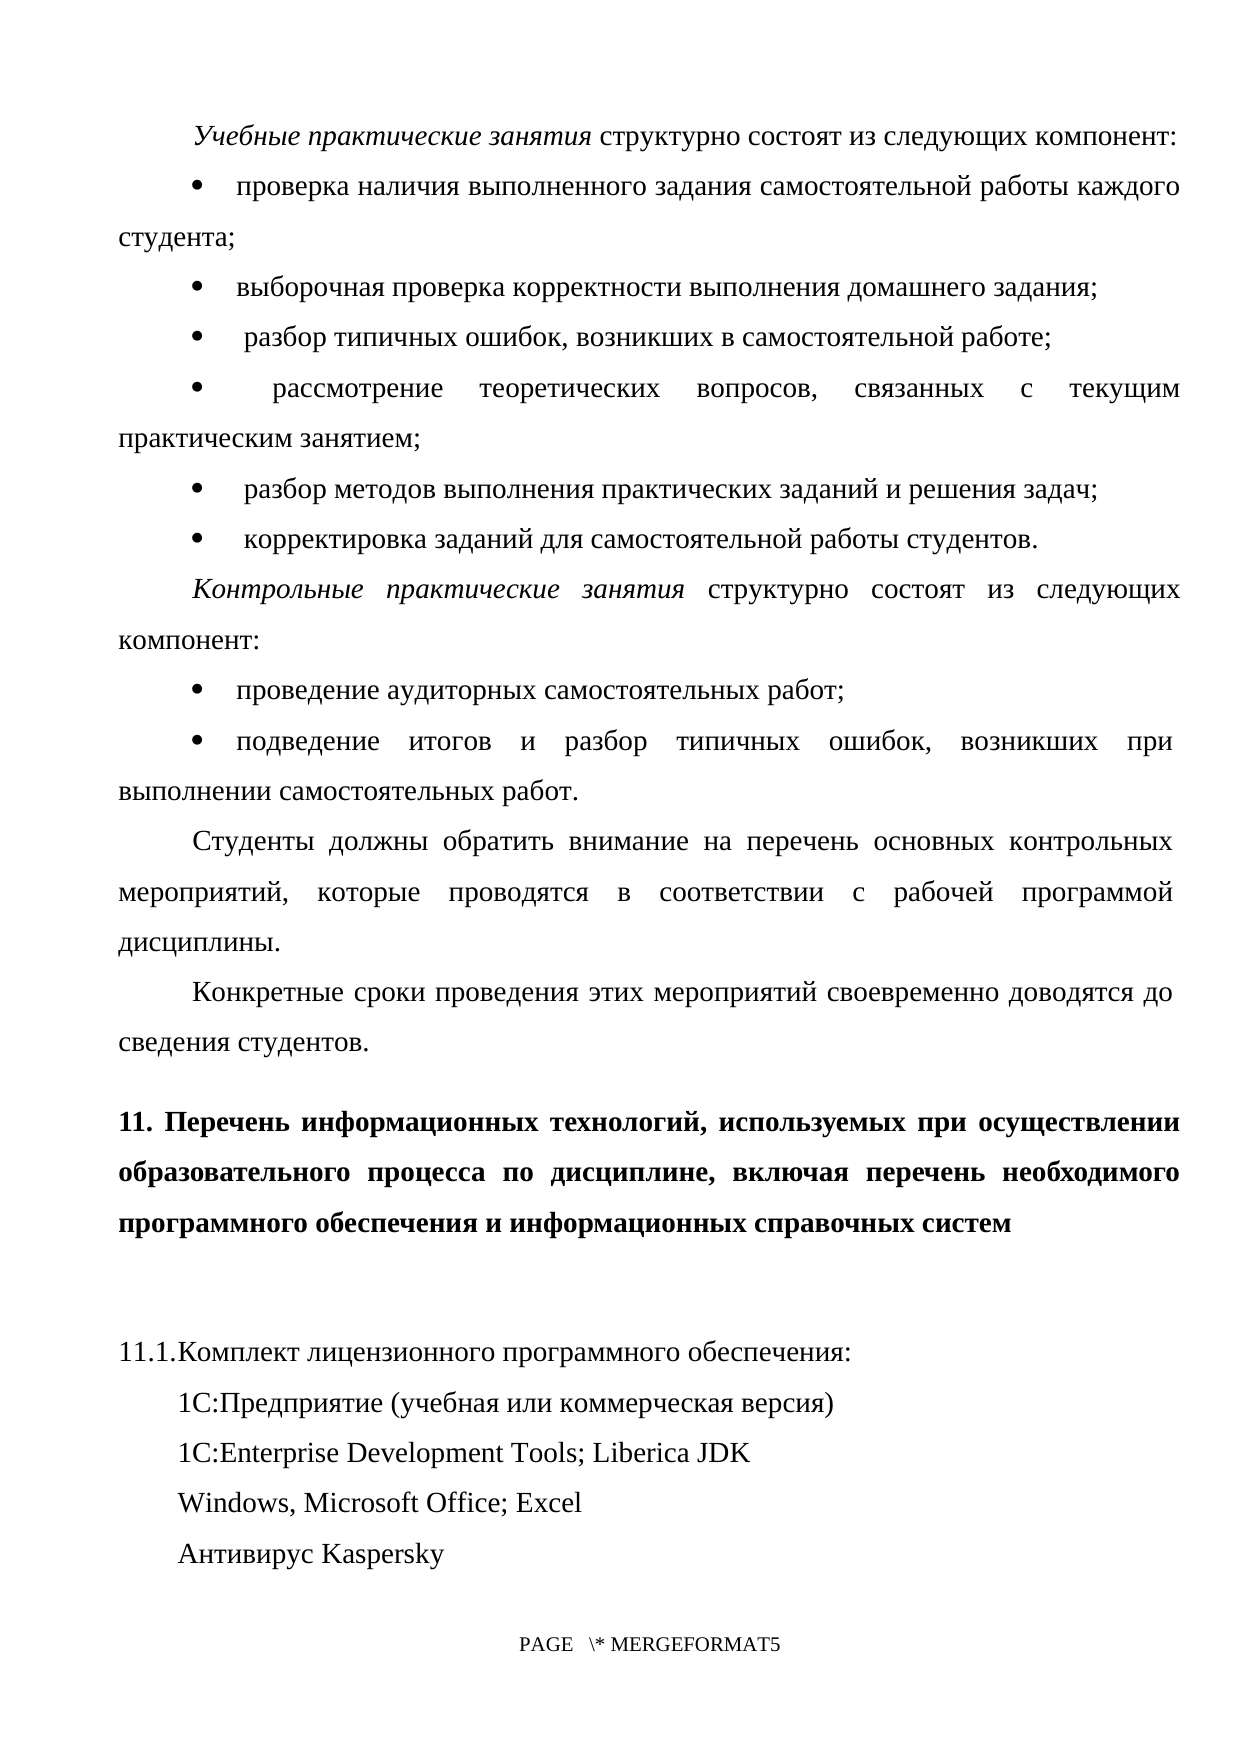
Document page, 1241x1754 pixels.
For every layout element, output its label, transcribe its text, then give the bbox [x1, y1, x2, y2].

list проведение аудиторных самостоятельных работ; [118, 672, 1174, 706]
text Windows, Microsoft Office; Excel [177, 1485, 1181, 1519]
list проверка наличия выполненного задания самостоятельной работы каждого студента; [118, 168, 1181, 252]
subtitle 11. Перечень информационных технологий, используемых при осуществлении образовательного процесса по дисциплине, включая перечень необходимого программного обеспечения и информационных справочных систем [118, 1104, 1181, 1238]
text Конкретные сроки проведения этих мероприятий своевременно доводятся до сведения студентов. [118, 974, 1174, 1058]
text Студенты должны обратить внимание на перечень основных контрольных мероприятий, которые проводятся в соответствии с рабочей программой дисциплины. [118, 823, 1174, 957]
text Антивирус Kaspersky [177, 1536, 1181, 1569]
text Учебные практические занятия структурно состоят из следующих компонент: [118, 118, 1181, 152]
text 1С:Предприятие (учебная или коммерческая версия) [118, 1385, 1181, 1418]
list рассмотрение теоретических вопросов, связанных с текущим практическим занятием; [118, 370, 1181, 454]
list разбор методов выполнения практических заданий и решения задач; [118, 471, 1181, 504]
list разбор типичных ошибок, возникших в самостоятельной работе; [118, 319, 1181, 353]
text 1С:Enterprise Development Tools; Liberica JDK [118, 1435, 1181, 1469]
text 11.1. Комплект лицензионного программного обеспечения: [118, 1334, 1181, 1368]
list корректировка заданий для самостоятельной работы студентов. [118, 521, 1181, 555]
list выборочная проверка корректности выполнения домашнего задания; [118, 269, 1181, 303]
text Контрольные практические занятия структурно состоят из следующих компонент: [118, 572, 1181, 655]
list подведение итогов и разбор типичных ошибок, возникших при выполнении самостоятельных работ. [118, 723, 1174, 807]
